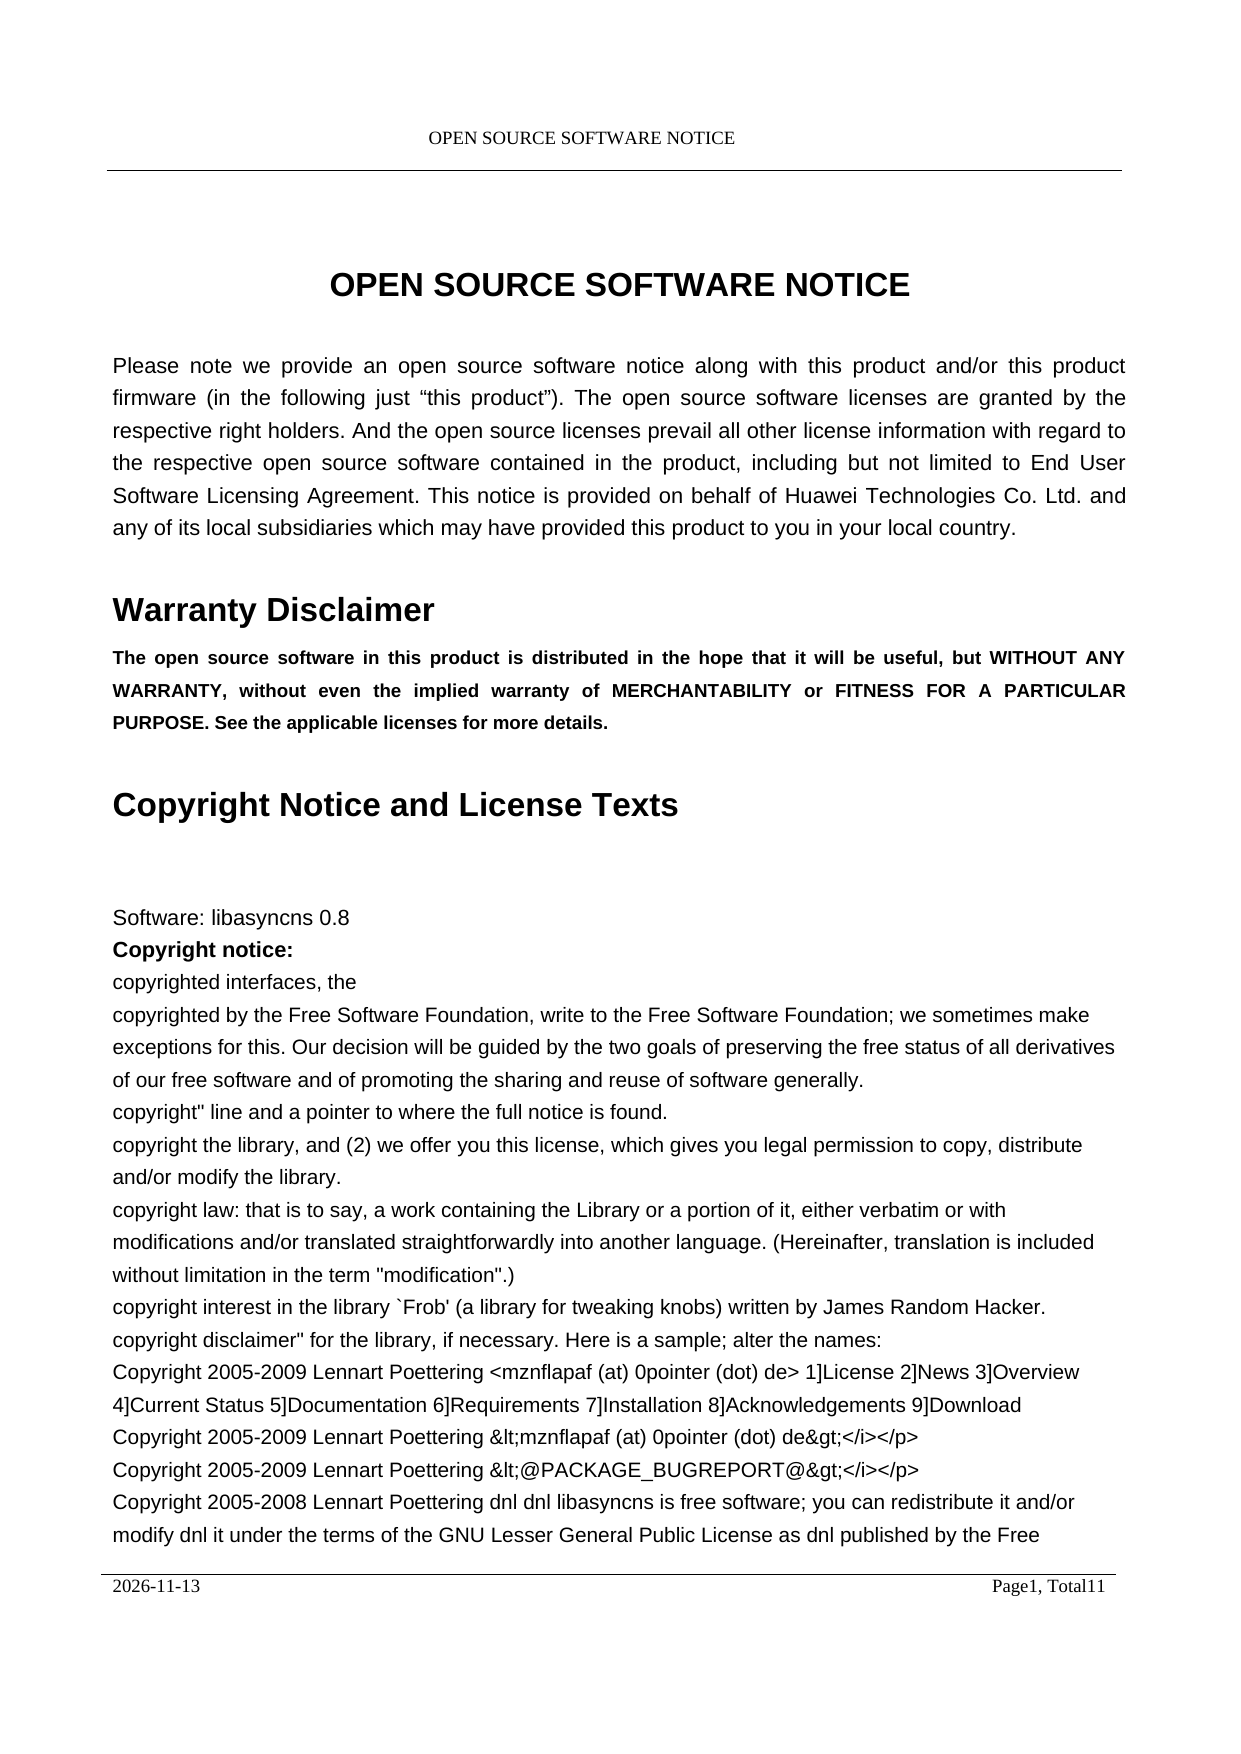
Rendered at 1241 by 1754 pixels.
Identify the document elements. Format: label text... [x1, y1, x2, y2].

text Copyright 2005-2009 Lennart Poettering <mznflapaf (at) 0pointer (dot) de> 1]License 2]News 3]Overview 4]Current Status 5]Documentation 6]Requirements 7]Installation 8]Acknowledgements 9]Download [112, 1356, 1128, 1421]
text Copyright notice: [112, 933, 1128, 966]
text copyright interest in the library `Frob' (a library for tweaking knobs) written by James Random Hacker. [112, 1291, 1128, 1323]
text copyright" line and a pointer to where the full notice is found. [112, 1096, 1128, 1128]
text Please note we provide an open source software notice along with this product and/or this product firmware (in the following just “this product”). The open source software licenses are granted by the respective right holders. And the open source licenses prevail all other license information with regard to the respective open source software contained in the product, including but not limited to End User Software Licensing Agreement. This notice is provided on behalf of Huawei Technologies Co. Ltd. and any of its local subsidiaries which may have provided this product to you in your local country. [112, 349, 1128, 544]
text The open source software in this product is distributed in the hope that it will be useful, but WITHOUT ANY WARRANTY, without even the implied warranty of MERCHANTABILITY or FITNESS FOR A PARTICULAR PURPOSE. See the applicable licenses for more details. [112, 641, 1128, 739]
text copyrighted interfaces, the [112, 966, 1128, 998]
text Warranty Disclaimer [112, 576, 1128, 641]
text Software: libasyncns 0.8 [112, 901, 1128, 933]
text Copyright 2005-2009 Lennart Poettering &lt;mznflapaf (at) 0pointer (dot) de&gt;</i></p> [112, 1421, 1128, 1453]
text copyright disclaimer" for the library, if necessary. Here is a sample; alter the names: [112, 1323, 1128, 1356]
text OPEN SOURCE SOFTWARE NOTICE [112, 251, 1128, 316]
text copyright the library, and (2) we offer you this license, which gives you legal permission to copy, distribute and/or modify the library. [112, 1128, 1128, 1193]
text copyrighted by the Free Software Foundation, write to the Free Software Foundation; we sometimes make exceptions for this. Our decision will be guided by the two goals of preserving the free status of all derivatives of our free software and of promoting the sharing and reuse of software generally. [112, 998, 1128, 1096]
text Copyright 2005-2009 Lennart Poettering &lt;@PACKAGE_BUGREPORT@&gt;</i></p> [112, 1453, 1128, 1486]
text Copyright Notice and License Texts [112, 771, 1128, 836]
text copyright law: that is to say, a work containing the Library or a portion of it, either verbatim or with modifications and/or translated straightforwardly into another language. (Hereinafter, translation is included without limitation in the term "modification".) [112, 1193, 1128, 1291]
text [112, 1486, 1128, 1551]
